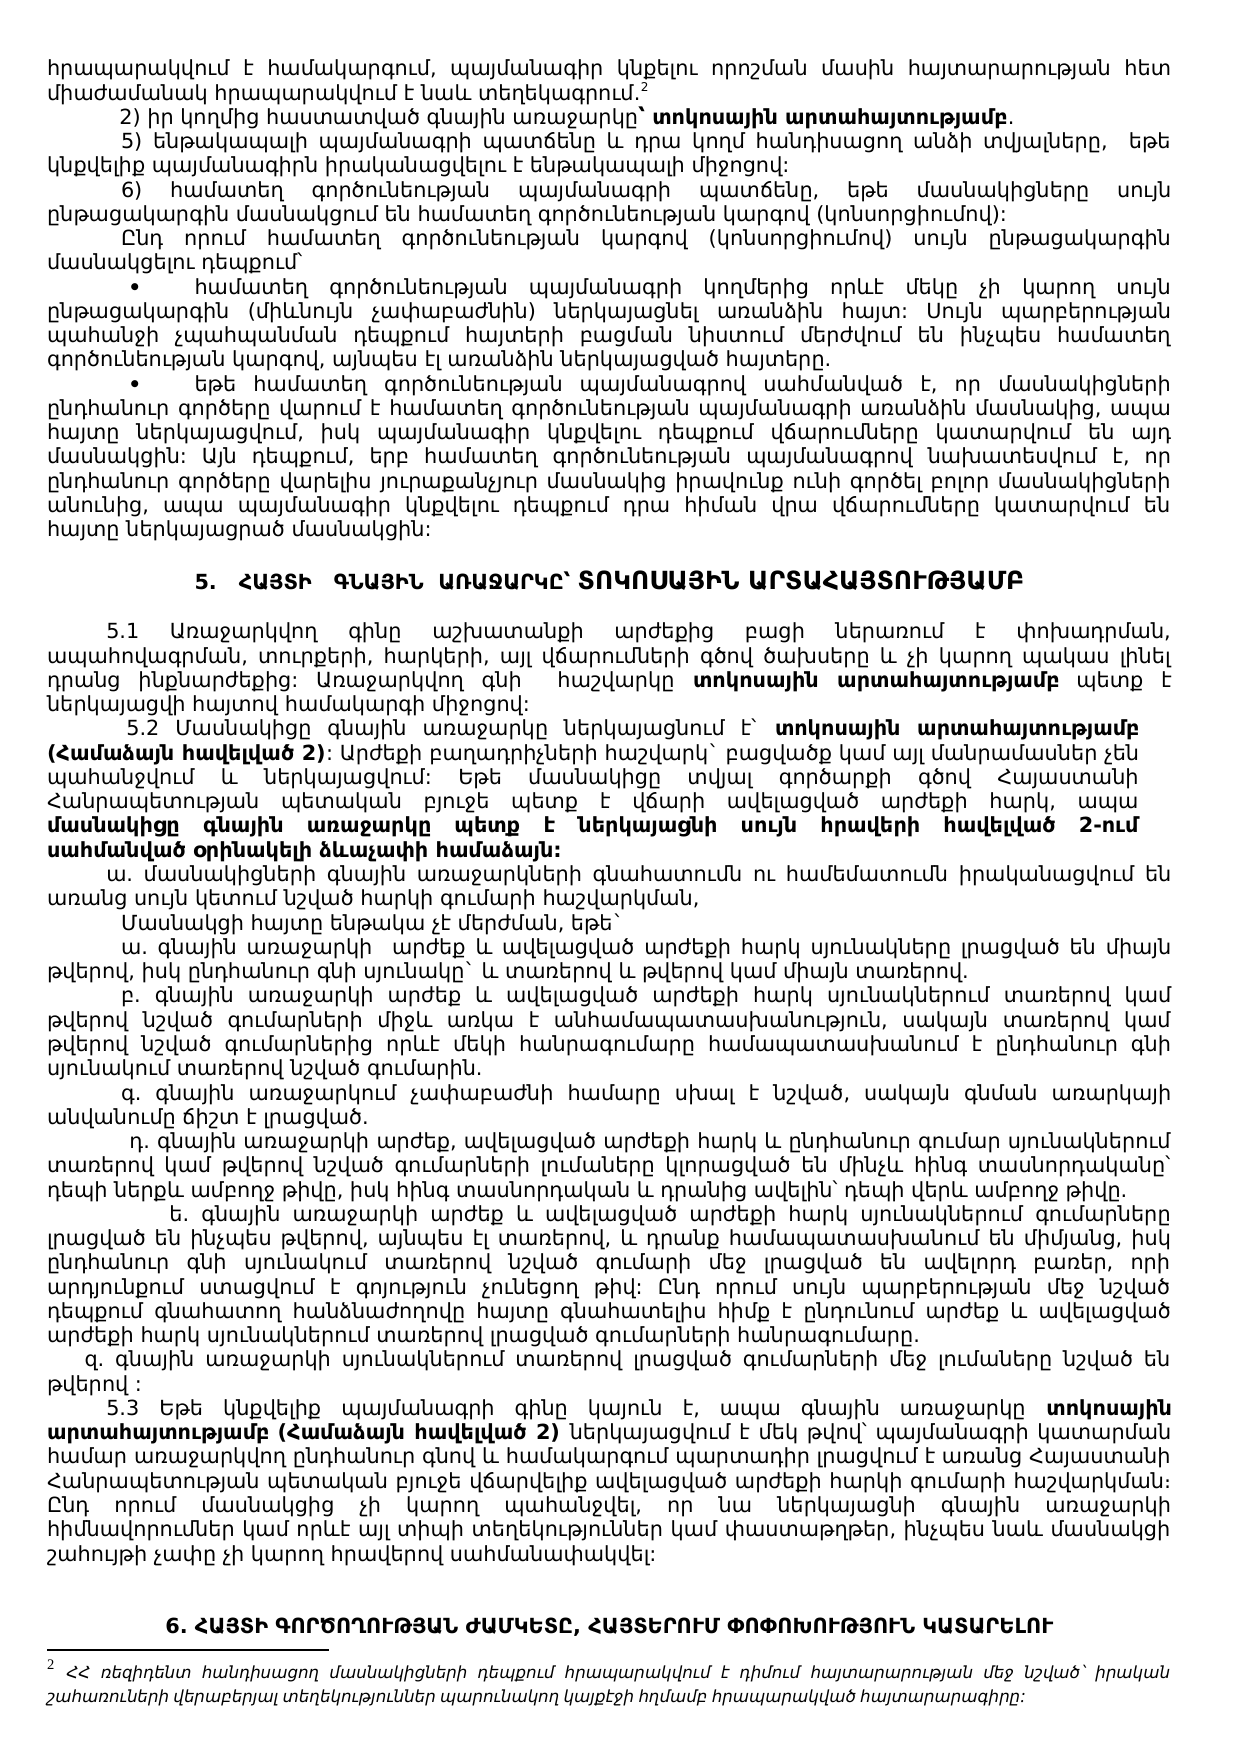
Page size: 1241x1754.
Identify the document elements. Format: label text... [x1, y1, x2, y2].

text Ընդ որում համատեղ գործունեության կարգով (կոնսորցիումով) սույն ընթացակարգին մասնակցելու դեպքում՝ [47, 226, 1172, 275]
list համատեղ գործունեության պայմանագրի կողմերից որևէ մեկը չի կարող սույն ընթացակարգին (միևնույն չափաբաժնին) ներկայացնել առանձին հայտ: Սույն պարբերության պահանջի չպահպանման դեպքում հայտերի բացման նիստում մերժվում են ինչպես համատեղ գործունեության կարգով, այնպես էլ առանձին ներկայացված հայտերը. [47, 275, 1172, 372]
text 6) համատեղ գործունեության պայմանագրի պատճենը, եթե մասնակիցները սույն ընթացակարգին մասնակցում են համատեղ գործունեության կարգով (կոնսորցիումով): [47, 178, 1172, 226]
text 5) ենթակապալի պայմանագրի պատճենը և դրա կողմ հանդիսացող անձի տվյալները, եթե կնքվելիք պայմանագիրն իրականացվելու է ենթակապալի միջոցով: [47, 129, 1172, 178]
text 5. ՀԱՅՏԻ ԳՆԱՅԻՆ ԱՌԱՋԱՐԿԸ՝ ՏՈԿՈՍԱՅԻՆ ԱՐՏԱՀԱՅՏՈՒԹՅԱՄԲ [47, 566, 1172, 595]
text 5.2 Մասնակիցը գնային առաջարկը ներկայացնում է՝ տոկոսային արտահայտությամբ (Համաձայն հավելված 2): Արժեքի բաղադրիչների հաշվարկ` բացվածք կամ այլ մանրամասներ չեն պահանջվում և ներկայացվում: Եթե մասնակիցը տվյալ գործարքի գծով Հայաստանի Հանրապետության պետական բյուջե պետք է վճարի ավելացված արժեքի հարկ, ապա մասնակիցը գնային առաջարկը պետք է ներկայացնի սույն հրավերի հավելված 2-ում սահմանված օրինակելի ձևաչափի համաձայն: [47, 716, 1140, 862]
text 5.1 Առաջարկվող գինը աշխատանքի արժեքից բացի ներառում է փոխադրման, ապահովագրման, տուրքերի, հարկերի, այլ վճարումների գծով ծախսերը և չի կարող պակաս լինել դրանց ինքնարժեքից: Առաջարկվող գնի հաշվարկը տոկոսային արտահայտությամբ պետք է ներկայացվի հայտով համակարգի միջոցով: [47, 619, 1172, 716]
text 6. ՀԱՅՏԻ ԳՈՐԾՈՂՈՒԹՅԱՆ ԺԱՄԿԵՏԸ, ՀԱՅՏԵՐՈՒՄ ՓՈՓՈԽՈՒԹՅՈՒՆ ԿԱՏԱՐԵԼՈՒ [47, 1614, 1172, 1639]
text դ. գնային առաջարկի արժեք, ավելացված արժեքի հարկ և ընդհանուր գումար սյունակներում տառերով կամ թվերով նշված գումարների լումաները կլորացված են մինչև հինգ տասնորդականը՝ դեպի ներքև ամբողջ թիվը, իսկ հինգ տասնորդական և դրանից ավելին՝ դեպի վերև ամբողջ թիվը. [47, 1129, 1172, 1202]
text ե. գնային առաջարկի արժեք և ավելացված արժեքի հարկ սյունակներում գումարները լրացված են ինչպես թվերով, այնպես էլ տառերով, և դրանք համապատասխանում են միմյանց, իսկ ընդհանուր գնի սյունակում տառերով նշված գումարի մեջ լրացված են ավելորդ բառեր, որի արդյունքում ստացվում է գոյություն չունեցող թիվ: Ընդ որում սույն պարբերության մեջ նշված դեպքում գնահատող հանձնաժողովը հայտը գնահատելիս հիմք է ընդունում արժեք և ավելացված արժեքի հարկ սյունակներում տառերով լրացված գումարների հանրագումարը. [47, 1202, 1172, 1347]
list եթե համատեղ գործունեության պայմանագրով սահմանված է, որ մասնակիցների ընդհանուր գործերը վարում է համատեղ գործունեության պայմանագրի առանձին մասնակից, ապա հայտը ներկայացվում, իսկ պայմանագիր կնքվելու դեպքում վճարումները կատարվում են այդ մասնակցին: Այն դեպքում, երբ համատեղ գործունեության պայմանագրով նախատեսվում է, որ ընդհանուր գործերը վարելիս յուրաքանչյուր մասնակից իրավունք ունի գործել բոլոր մասնակիցների անունից, ապա պայմանագիր կնքվելու դեպքում դրա հիման վրա վճարումները կատարվում են հայտը ներկայացրած մասնակցին: [47, 372, 1172, 542]
text բ. գնային առաջարկի արժեք և ավելացված արժեքի հարկ սյունակներում տառերով կամ թվերով նշված գումարների միջև առկա է անհամապատասխանություն, սակայն տառերով կամ թվերով նշված գումարներից որևէ մեկի հանրագումարը համապատասխանում է ընդհանուր գնի սյունակում տառերով նշված գումարին. [47, 983, 1172, 1081]
text Մասնակցի հայտը ենթակա չէ մերժման, եթե` [47, 911, 1172, 935]
text ա. մասնակիցների գնային առաջարկների գնահատումն ու համեմատումն իրականացվում են առանց սույն կետում նշված հարկի գումարի հաշվարկման, [47, 862, 1172, 911]
text 2) իր կողմից հաստատված գնային առաջարկը՝ տոկոսային արտահայտությամբ. [47, 105, 1172, 129]
text գ. գնային առաջարկում չափաբաժնի համարը սխալ է նշված, սակայն գնման առարկայի անվանումը ճիշտ է լրացված. [47, 1081, 1172, 1129]
text զ. գնային առաջարկի սյունակներում տառերով լրացված գումարների մեջ լումաները նշված են թվերով : [47, 1347, 1172, 1396]
text ա. գնային առաջարկի արժեք և ավելացված արժեքի հարկ սյունակները լրացված են միայն թվերով, իսկ ընդհանուր գնի սյունակը` և տառերով և թվերով կամ միայն տառերով. [47, 935, 1172, 983]
text 5.3 Եթե կնքվելիք պայմանագրի գինը կայուն է, ապա գնային առաջարկը տոկոսային արտահայտությամբ (Համաձայն հավելված 2) ներկայացվում է մեկ թվով՝ պայմանագրի կատարման համար առաջարկվող ընդհանուր գնով և համակարգում պարտադիր լրացվում է առանց Հայաստանի Հանրապետության պետական բյուջե վճարվելիք ավելացված արժեքի հարկի գումարի հաշվարկման։ Ընդ որում մասնակցից չի կարող պահանջվել, որ նա ներկայացնի գնային առաջարկի հիմնավորումներ կամ որևէ այլ տիպի տեղեկություններ կամ փաստաթղթեր, ինչպես նաև մասնակցի շահույթի չափը չի կարող հրավերով սահմանափակվել: [47, 1396, 1172, 1566]
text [47, 56, 1172, 105]
